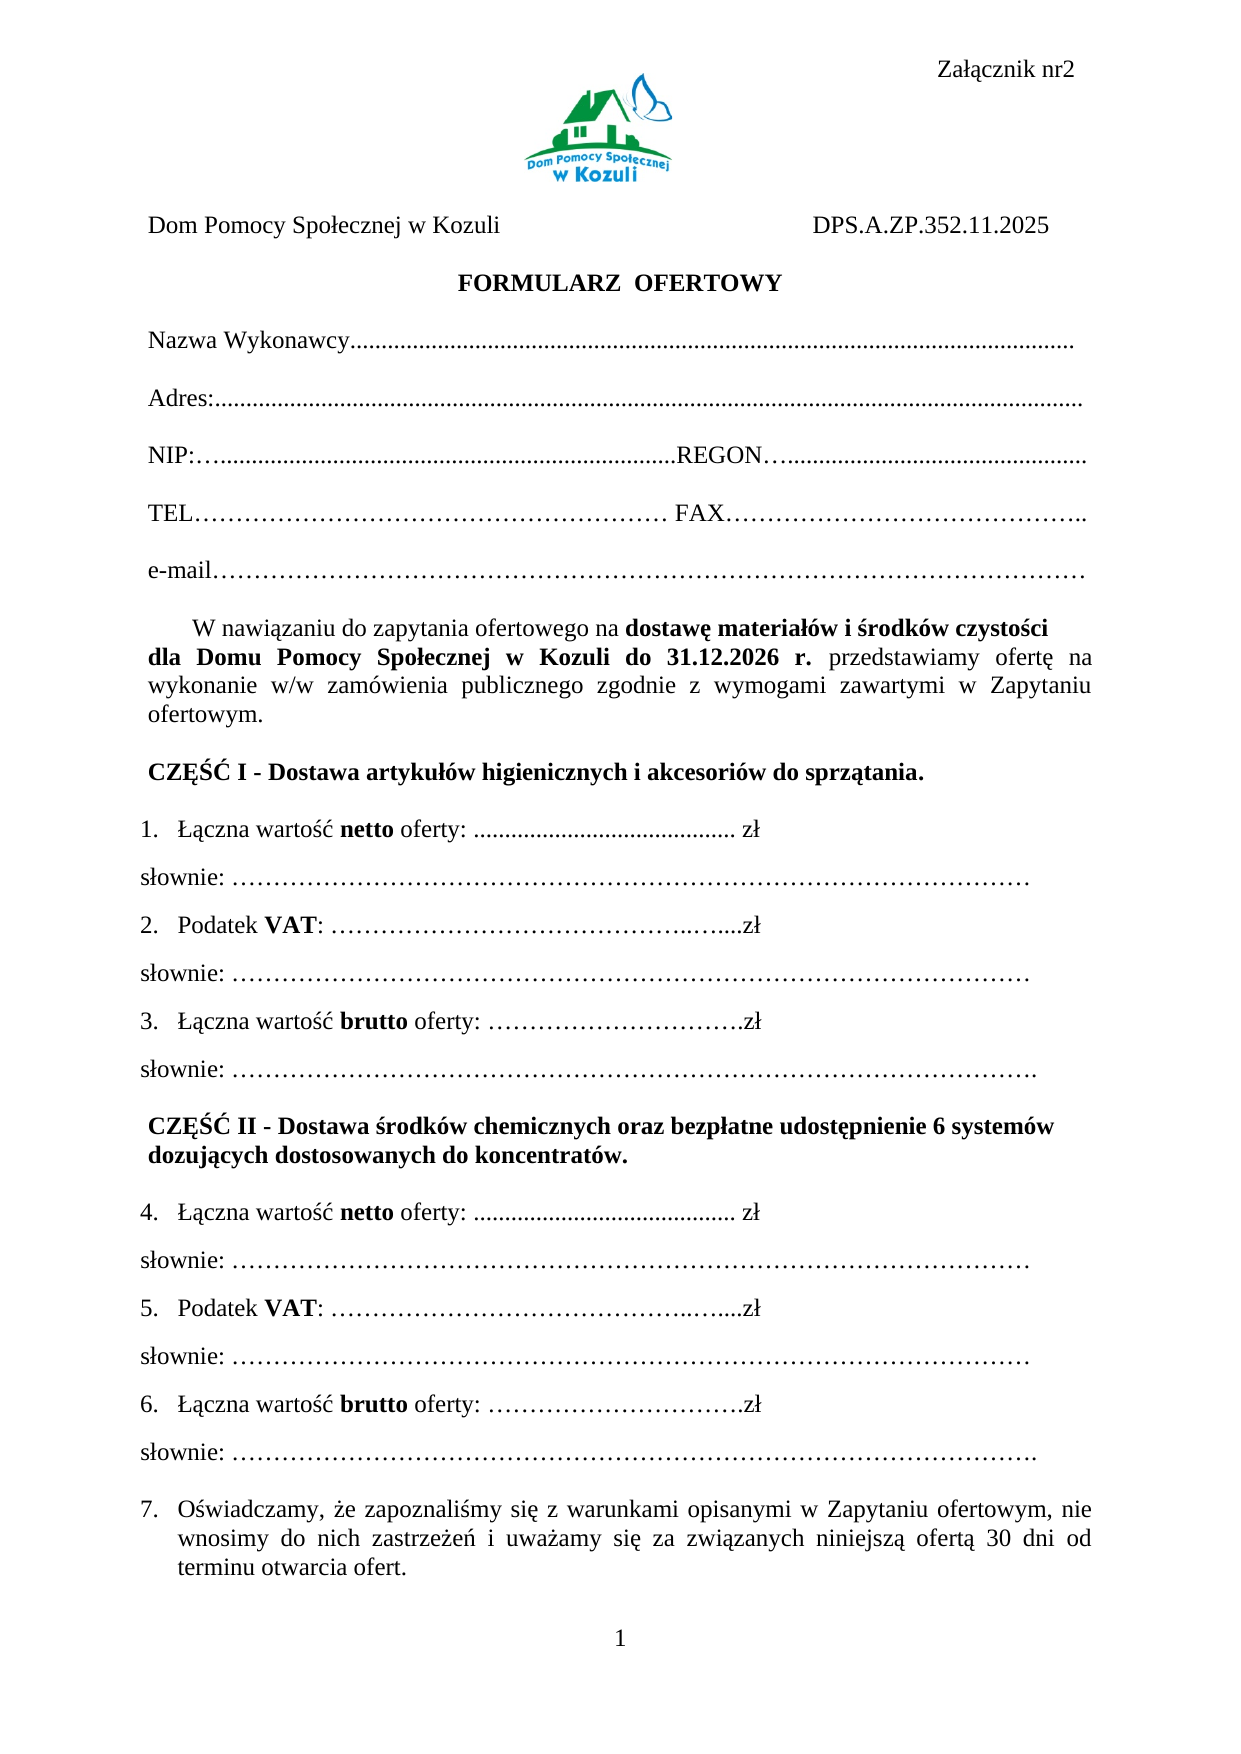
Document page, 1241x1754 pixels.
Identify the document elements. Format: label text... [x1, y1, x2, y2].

text Adres:........................................................................................................................................... [148, 383, 1092, 412]
list Podatek VAT: ……………………………………..…....zł [140, 910, 1092, 939]
text słownie: …………………………………………………………………………………… [140, 1341, 1092, 1370]
text FORMULARZ OFERTOWY [148, 268, 1092, 297]
text TEL………………………………………………… FAX…………………………………….. [148, 498, 1092, 527]
text Nazwa Wykonawcy.................................................................................................................... [148, 325, 1092, 354]
text NIP:….........................................................................REGON…................................................ [148, 440, 1092, 469]
list Łączna wartość netto oferty: .......................................... zł [140, 1197, 1092, 1226]
text CZĘŚĆ I - Dostawa artykułów higienicznych i akcesoriów do sprzątania. [148, 757, 1092, 785]
text słownie: …………………………………………………………………………………… [140, 862, 1092, 891]
text W nawiązaniu do zapytania ofertowego na dostawę materiałów i środków czystości [148, 613, 1092, 642]
list Łączna wartość netto oferty: .......................................... zł [140, 814, 1092, 843]
text słownie: ……………………………………………………………………………………. [140, 1437, 1092, 1466]
text słownie: ……………………………………………………………………………………. [140, 1054, 1092, 1082]
text słownie: …………………………………………………………………………………… [140, 958, 1092, 987]
list Łączna wartość brutto oferty: ………………………….zł [140, 1006, 1092, 1034]
list Podatek VAT: ……………………………………..…....zł [140, 1293, 1092, 1322]
list Oświadczamy, że zapoznaliśmy się z warunkami opisanymi w Zapytaniu ofertowym, nie wnosimy do nich zastrzeżeń i uważamy się za związanych niniejszą ofertą 30 dni od terminu otwarcia ofert. [140, 1494, 1092, 1581]
picture [523, 73, 673, 182]
text CZĘŚĆ II - Dostawa środków chemicznych oraz bezpłatne udostępnienie 6 systemów dozujących dostosowanych do koncentratów. [148, 1111, 1092, 1169]
text słownie: …………………………………………………………………………………… [140, 1245, 1092, 1274]
text e-mail…………………………………………………………………………………………… [148, 555, 1092, 584]
list Łączna wartość brutto oferty: ………………………….zł [140, 1389, 1092, 1418]
text dla Domu Pomocy Społecznej w Kozuli do 31.12.2026 r. przedstawiamy ofertę na wykonanie w/w zamówienia publicznego zgodnie z wymogami zawartymi w Zapytaniu ofertowym. [148, 642, 1092, 728]
